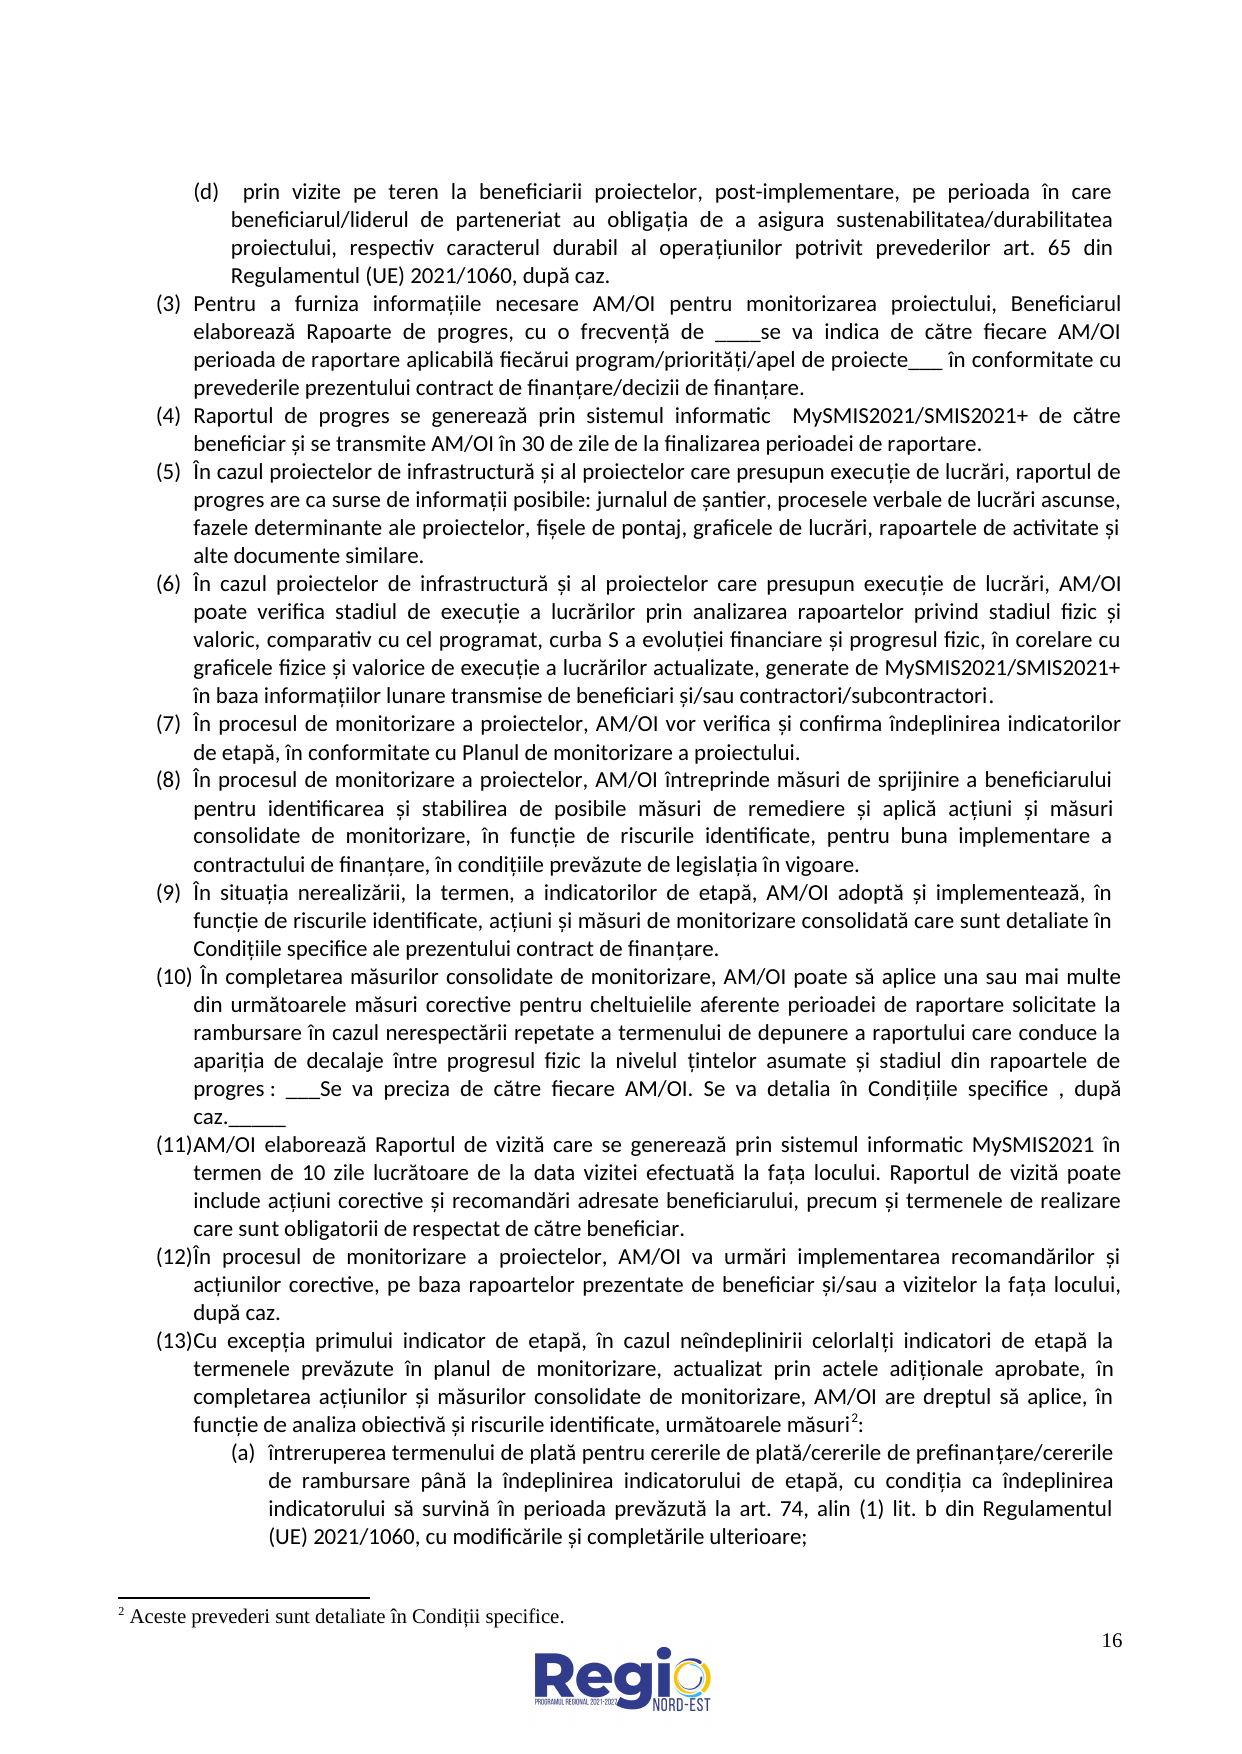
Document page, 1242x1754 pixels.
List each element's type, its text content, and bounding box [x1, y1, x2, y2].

list În completarea măsurilor consolidate de monitorizare, AM/OI poate să aplice una sau mai multe din următoarele măsuri corective pentru cheltuielile aferente perioadei de raportare solicitate la rambursare în cazul nerespectării repetate a termenului de depunere a raportului care conduce la apariția de decalaje între progresul fizic la nivelul țintelor asumate și stadiul din rapoartele de progres : ___Se va preciza de către fiecare AM/OI. Se va detalia în Condițiile specifice , după caz._____ [156, 962, 1122, 1130]
list prin vizite pe teren la beneficiarii proiectelor, post-implementare, pe perioada în care beneficiarul/liderul de parteneriat au obligația de a asigura sustenabilitatea/durabilitatea proiectului, respectiv caracterul durabil al operațiunilor potrivit prevederilor art. 65 din Regulamentul (UE) 2021/1060, după caz. [193, 177, 1114, 289]
list Pentru a furniza informațiile necesare AM/OI pentru monitorizarea proiectului, Beneficiarul elaborează Rapoarte de progres, cu o frecvență de ____se va indica de către fiecare AM/OI perioada de raportare aplicabilă fiecărui program/priorități/apel de proiecte___ în conformitate cu prevederile prezentului contract de finanțare/decizii de finanțare. [156, 289, 1122, 401]
list În procesul de monitorizare a proiectelor, AM/OI vor verifica și confirma îndeplinirea indicatorilor de etapă, în conformitate cu Planul de monitorizare a proiectului. [156, 709, 1122, 766]
list Raportul de progres se generează prin sistemul informatic MySMIS2021/SMIS2021+ de către beneficiar și se transmite AM/OI în 30 de zile de la finalizarea perioadei de raportare. [156, 401, 1122, 457]
list întreruperea termenului de plată pentru cererile de plată/cererile de prefinanțare/cererile de rambursare până la îndeplinirea indicatorului de etapă, cu condiția ca îndeplinirea indicatorului să survină în perioada prevăzută la art. 74, alin (1) lit. b din Regulamentul (UE) 2021/1060, cu modificările și completările ulterioare; [231, 1438, 1114, 1550]
list În cazul proiectelor de infrastructură și al proiectelor care presupun execuție de lucrări, raportul de progres are ca surse de informații posibile: jurnalul de șantier, procesele verbale de lucrări ascunse, fazele determinante ale proiectelor, fișele de pontaj, graficele de lucrări, rapoartele de activitate și alte documente similare. [156, 457, 1122, 569]
list AM/OI elaborează Raportul de vizită care se generează prin sistemul informatic MySMIS2021 în termen de 10 zile lucrătoare de la data vizitei efectuată la fața locului. Raportul de vizită poate include acțiuni corective și recomandări adresate beneficiarului, precum și termenele de realizare care sunt obligatorii de respectat de către beneficiar. [156, 1130, 1122, 1242]
list În procesul de monitorizare a proiectelor, AM/OI va urmări implementarea recomandărilor și acțiunilor corective, pe baza rapoartelor prezentate de beneficiar și/sau a vizitelor la fața locului, după caz. [156, 1242, 1122, 1326]
list Cu excepția primului indicator de etapă, în cazul neîndeplinirii celorlalți indicatori de etapă la termenele prevăzute în planul de monitorizare, actualizat prin actele adiționale aprobate, în completarea acțiunilor și măsurilor consolidate de monitorizare, AM/OI are dreptul să aplice, în funcție de analiza obiectivă și riscurile identificate, următoarele măsuri: [156, 1326, 1114, 1438]
picture [518, 1632, 722, 1728]
list În procesul de monitorizare a proiectelor, AM/OI întreprinde măsuri de sprijinire a beneficiarului pentru identificarea și stabilirea de posibile măsuri de remediere și aplică acțiuni și măsuri consolidate de monitorizare, în funcție de riscurile identificate, pentru buna implementare a contractului de finanțare, în condițiile prevăzute de legislația în vigoare. [156, 766, 1114, 878]
list În cazul proiectelor de infrastructură și al proiectelor care presupun execuție de lucrări, AM/OI poate verifica stadiul de execuție a lucrărilor prin analizarea rapoartelor privind stadiul fizic și valoric, comparativ cu cel programat, curba S a evoluției financiare și progresul fizic, în corelare cu graficele fizice și valorice de execuție a lucrărilor actualizate, generate de MySMIS2021/SMIS2021+ în baza informațiilor lunare transmise de beneficiari și/sau contractori/subcontractori. [156, 569, 1122, 709]
list În situația nerealizării, la termen, a indicatorilor de etapă, AM/OI adoptă și implementează, în funcție de riscurile identificate, acțiuni și măsuri de monitorizare consolidată care sunt detaliate în Condițiile specifice ale prezentului contract de finanțare. [156, 878, 1114, 962]
